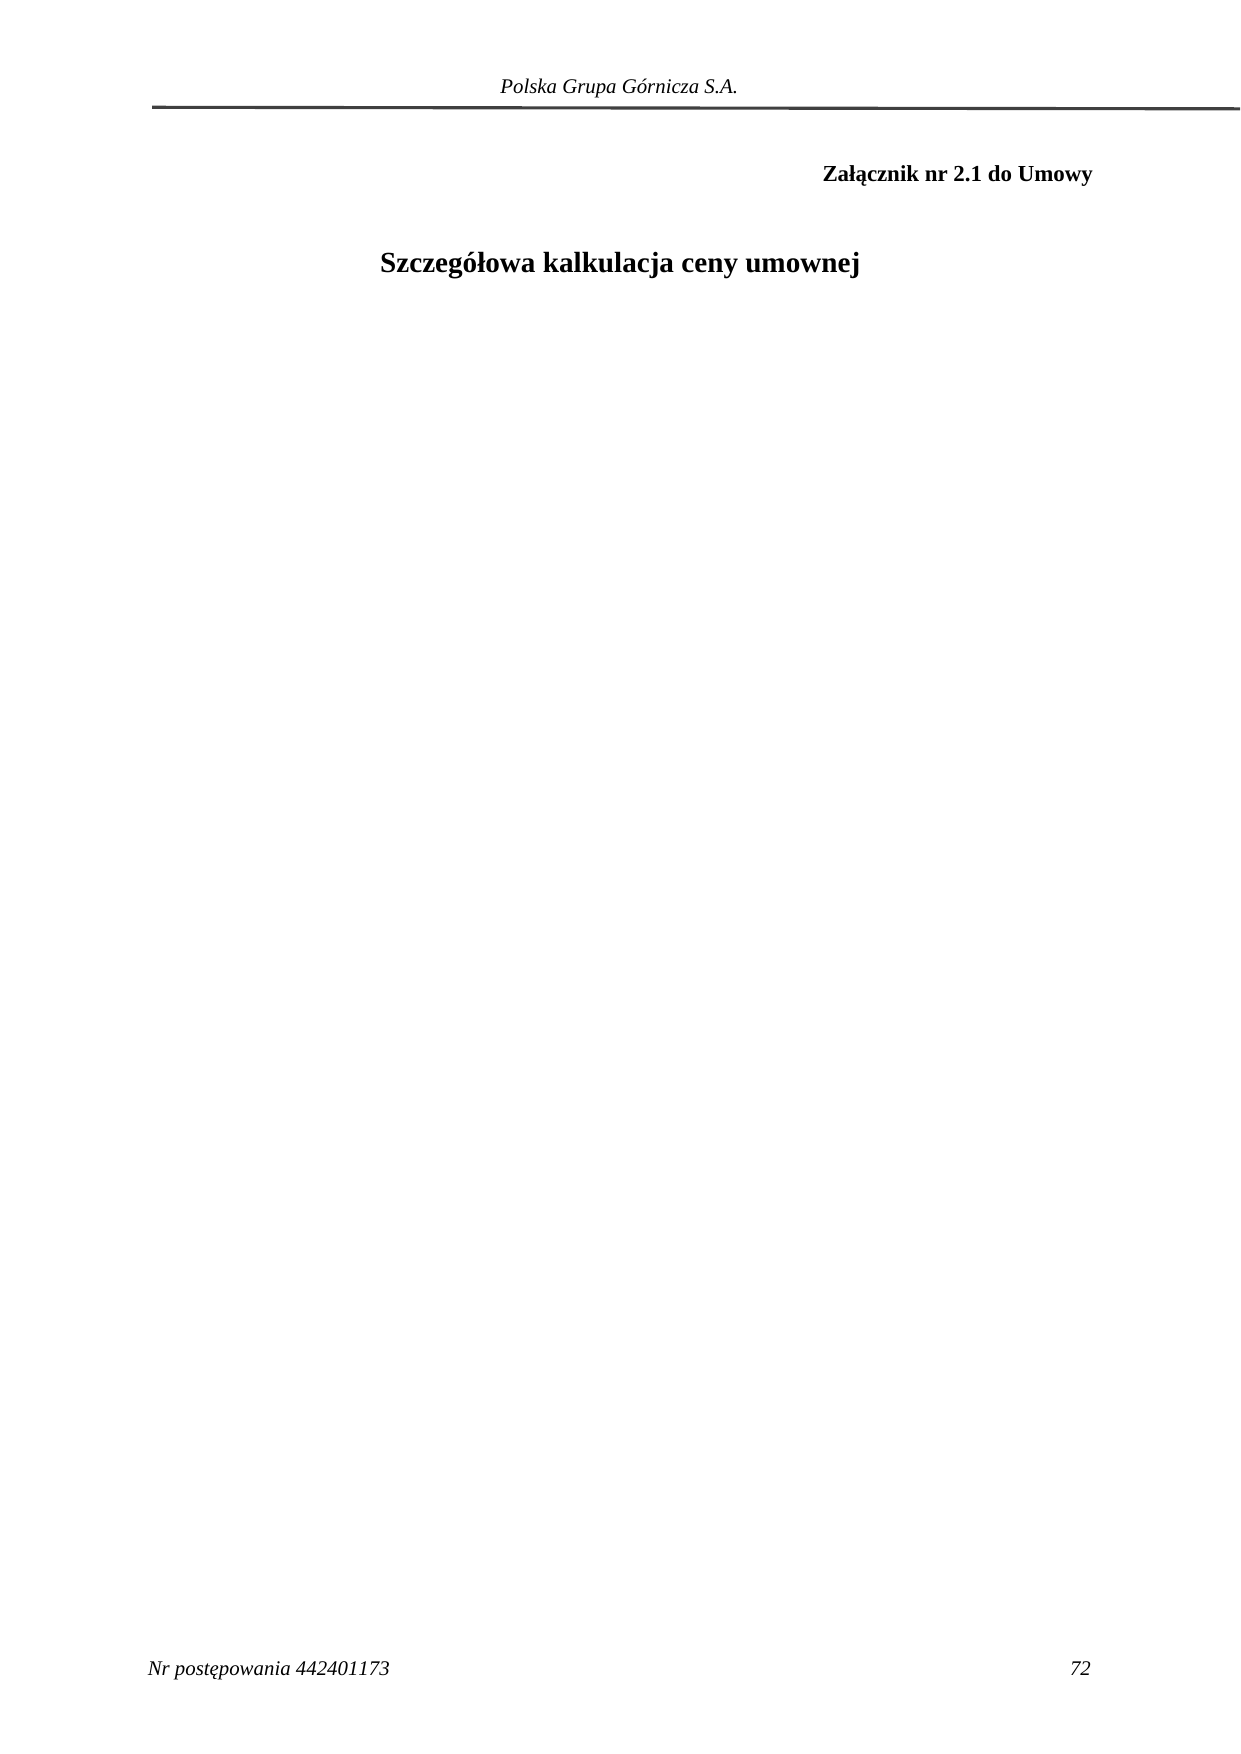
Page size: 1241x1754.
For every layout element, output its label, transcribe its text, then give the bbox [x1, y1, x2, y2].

text Załącznik nr 2.1 do Umowy [148, 160, 1093, 186]
text Szczegółowa kalkulacja ceny umownej [148, 245, 1093, 278]
